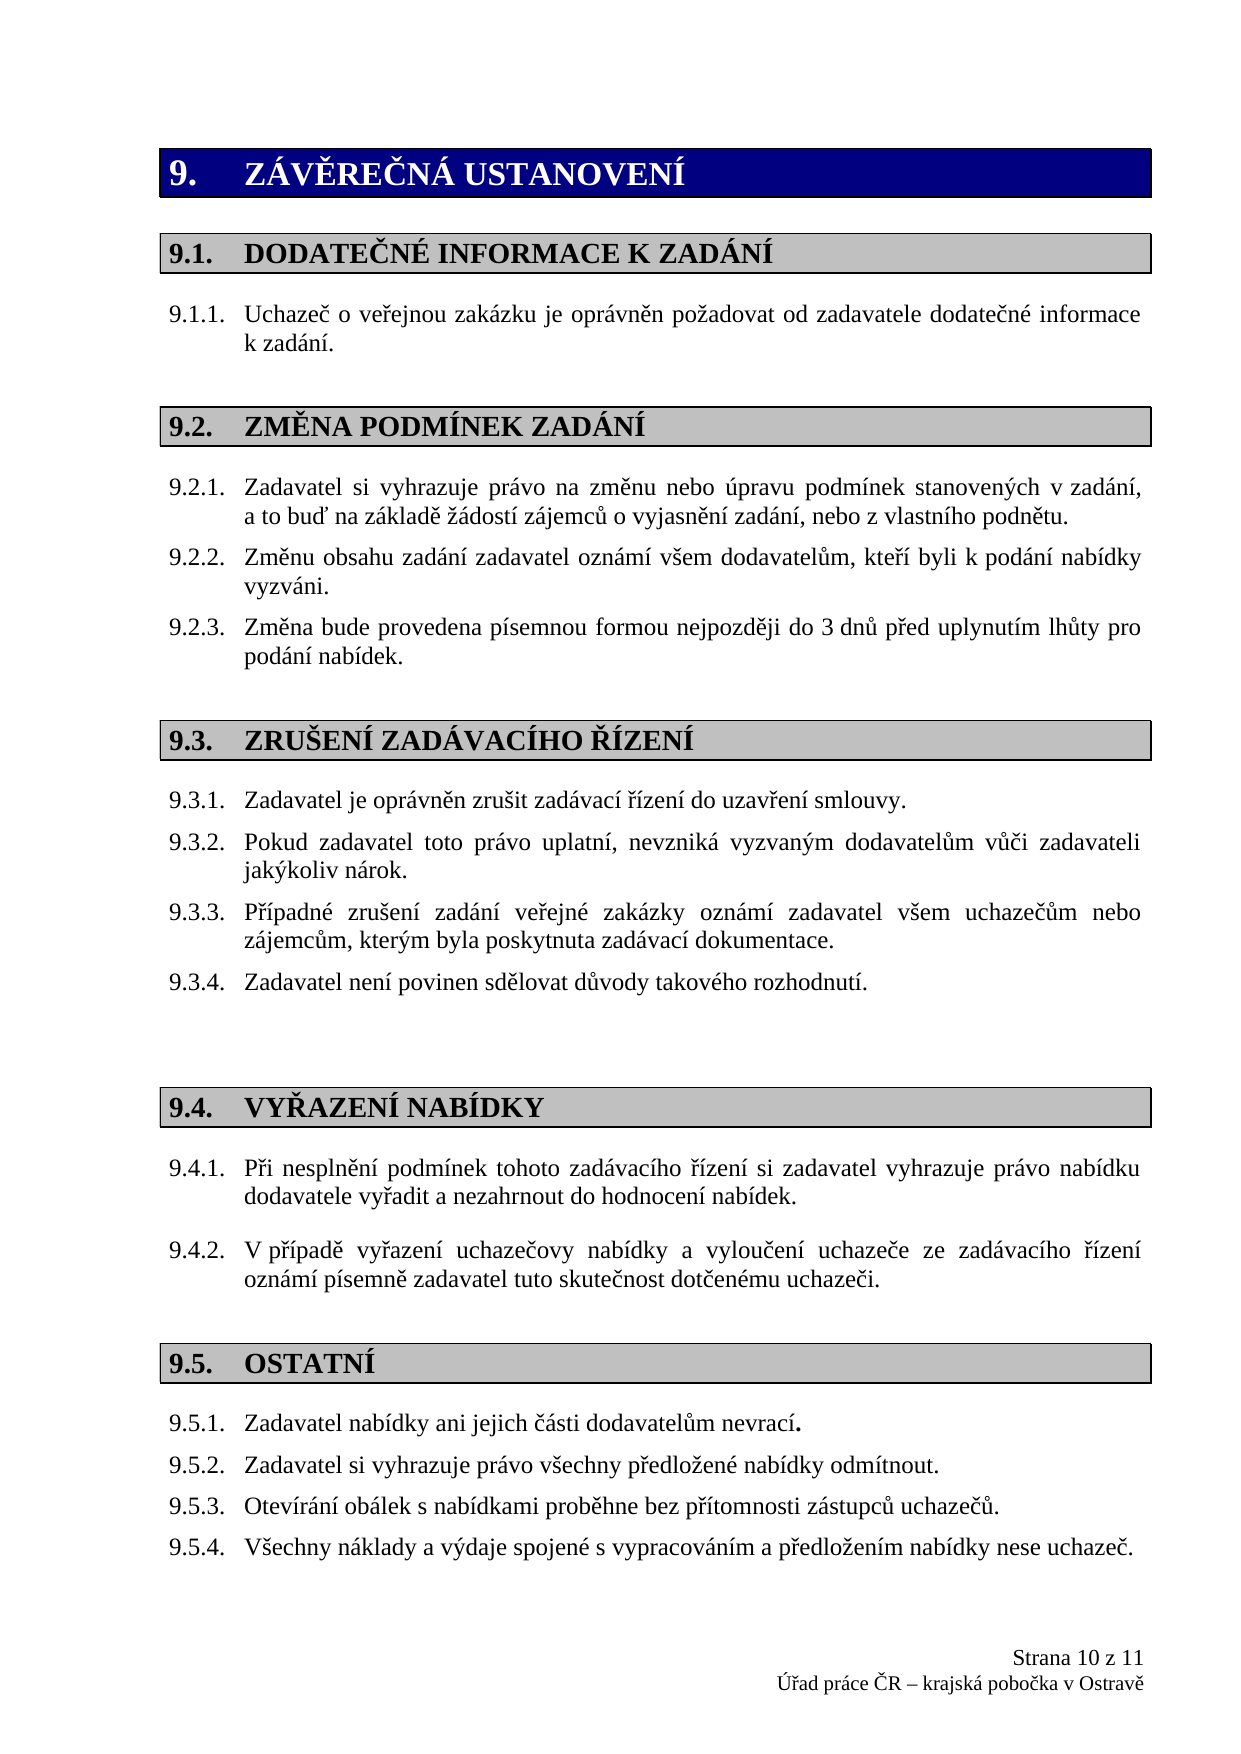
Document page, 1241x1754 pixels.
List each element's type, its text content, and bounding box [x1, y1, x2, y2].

list Zadavatel si vyhrazuje právo na změnu nebo úpravu podmínek stanovených v zadání, a to buď na základě žádostí zájemců o vyjasnění zadání, nebo z vlastního podnětu. [169, 472, 1142, 530]
list DODATEČNÉ INFORMACE K ZADÁNÍ [161, 234, 1150, 272]
list Při nesplnění podmínek tohoto zadávacího řízení si zadavatel vyhrazuje právo nabídku dodavatele vyřadit a nezahrnout do hodnocení nabídek. [169, 1153, 1142, 1210]
list Zadavatel je oprávněn zrušit zadávací řízení do uzavření smlouvy. [169, 786, 1142, 814]
list Otevírání obálek s nabídkami proběhne bez přítomnosti zástupců uchazečů. [169, 1491, 1142, 1520]
list OSTATNÍ [161, 1344, 1150, 1382]
list V případě vyřazení uchazečovy nabídky a vyloučení uchazeče ze zadávacího řízení oznámí písemně zadavatel tuto skutečnost dotčenému uchazeči. [169, 1235, 1142, 1293]
list VYŘAZENÍ NABÍDKY [161, 1088, 1150, 1126]
list ZRUŠENÍ ZADÁVACÍHO ŘÍZENÍ [161, 721, 1150, 759]
list Zadavatel není povinen sdělovat důvody takového rozhodnutí. [169, 967, 1142, 996]
list Změna bude provedena písemnou formou nejpozději do 3 dnů před uplynutím lhůty pro podání nabídek. [169, 612, 1142, 670]
list Všechny náklady a výdaje spojené s vypracováním a předložením nabídky nese uchazeč. [169, 1532, 1142, 1561]
list Zadavatel nabídky ani jejich části dodavatelům nevrací. [169, 1408, 1142, 1437]
list Uchazeč o veřejnou zakázku je oprávněn požadovat od zadavatele dodatečné informace k zadání. [169, 299, 1142, 356]
list Změnu obsahu zadání zadavatel oznámí všem dodavatelům, kteří byli k podání nabídky vyzváni. [169, 542, 1142, 600]
list Zadavatel si vyhrazuje právo všechny předložené nabídky odmítnout. [169, 1450, 1142, 1478]
list ZMĚNA PODMÍNEK ZADÁNÍ [161, 408, 1150, 445]
list ZÁVĚREČNÁ USTANOVENÍ [161, 149, 1150, 196]
list Případné zrušení zadání veřejné zakázky oznámí zadavatel všem uchazečům nebo zájemcům, kterým byla poskytnuta zadávací dokumentace. [169, 897, 1142, 954]
list Pokud zadavatel toto právo uplatní, nevzniká vyzvaným dodavatelům vůči zadavateli jakýkoliv nárok. [169, 827, 1142, 884]
